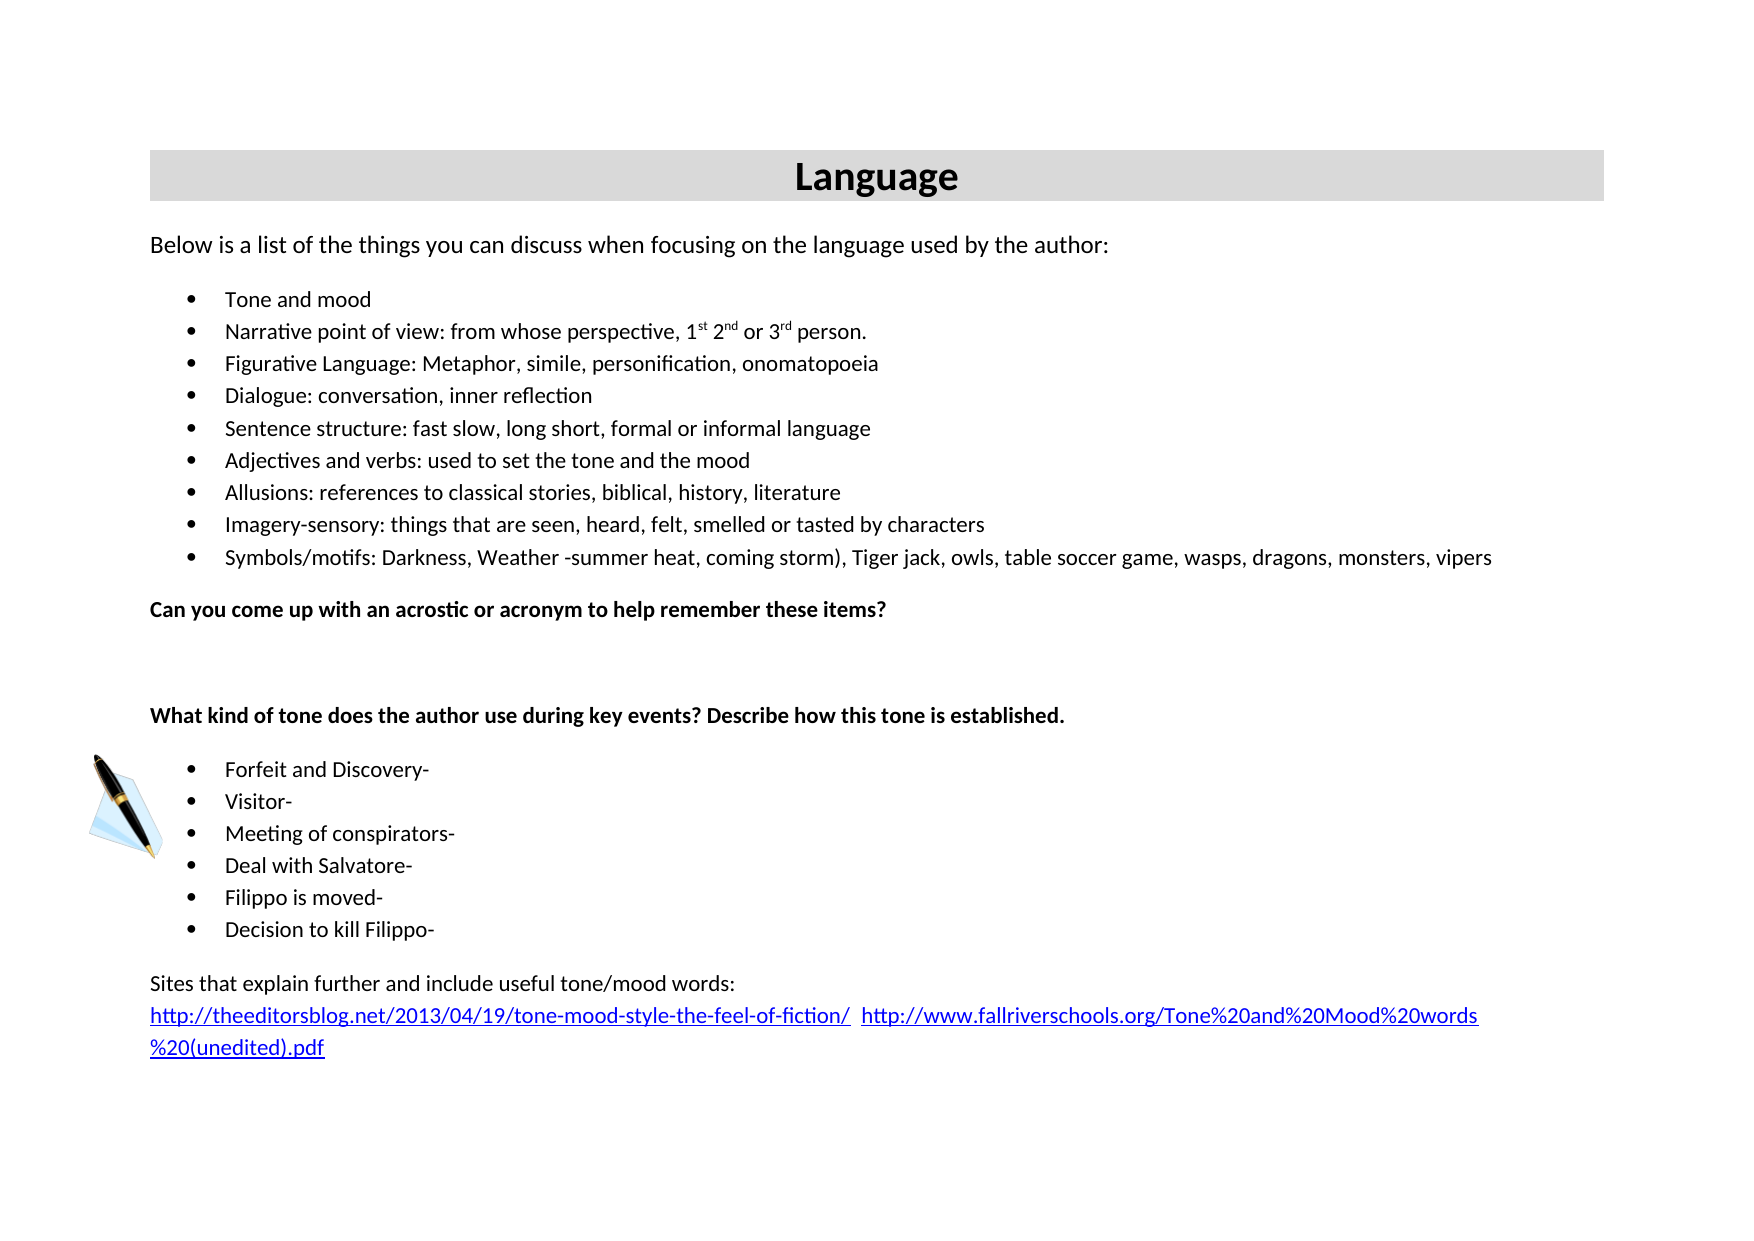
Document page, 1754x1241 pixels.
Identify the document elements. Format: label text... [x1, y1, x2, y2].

list Figurative Language: Metaphor, simile, personification, onomatopoeia [187, 349, 1604, 377]
list Imagery-sensory: things that are seen, heard, felt, smelled or tasted by characters [187, 510, 1604, 538]
list Sentence structure: fast slow, long short, formal or informal language [187, 414, 1604, 442]
list Dialogue: conversation, inner reflection [187, 382, 1604, 410]
list Deal with Salvatore- [187, 851, 1604, 879]
picture [88, 754, 163, 859]
list Visitor- [187, 787, 1604, 815]
list Allusions: references to classical stories, biblical, history, literature [187, 478, 1604, 506]
list Meeting of conspirators- [187, 819, 1604, 847]
list Adjectives and verbs: used to set the tone and the mood [187, 446, 1604, 474]
text Language [150, 150, 1604, 201]
text What kind of tone does the author use during key events? Describe how this tone is established. [150, 702, 1604, 730]
list Tone and mood [187, 285, 1604, 313]
text Sites that explain further and include useful tone/mood words: http://theeditorsblog.net/2013/04/19/tone-mood-style-the-feel-of-fiction/ http://www.fallriverschools.org/Tone%20and%20Mood%20words%20(unedited).pdf [150, 969, 1604, 1061]
list Symbols/motifs: Darkness, Weather -summer heat, coming storm), Tiger jack, owls, table soccer game, wasps, dragons, monsters, vipers [187, 543, 1604, 571]
list Decision to kill Filippo- [187, 916, 1604, 944]
text Can you come up with an acrostic or acronym to help remember these items? [150, 596, 1604, 624]
list Narrative point of view: from whose perspective, 1st 2nd or 3rd person. [187, 317, 1604, 345]
list Filippo is moved- [187, 883, 1604, 911]
list Forfeit and Discovery- [187, 755, 1604, 783]
text Below is a list of the things you can discuss when focusing on the language used by the author: [150, 229, 1604, 260]
